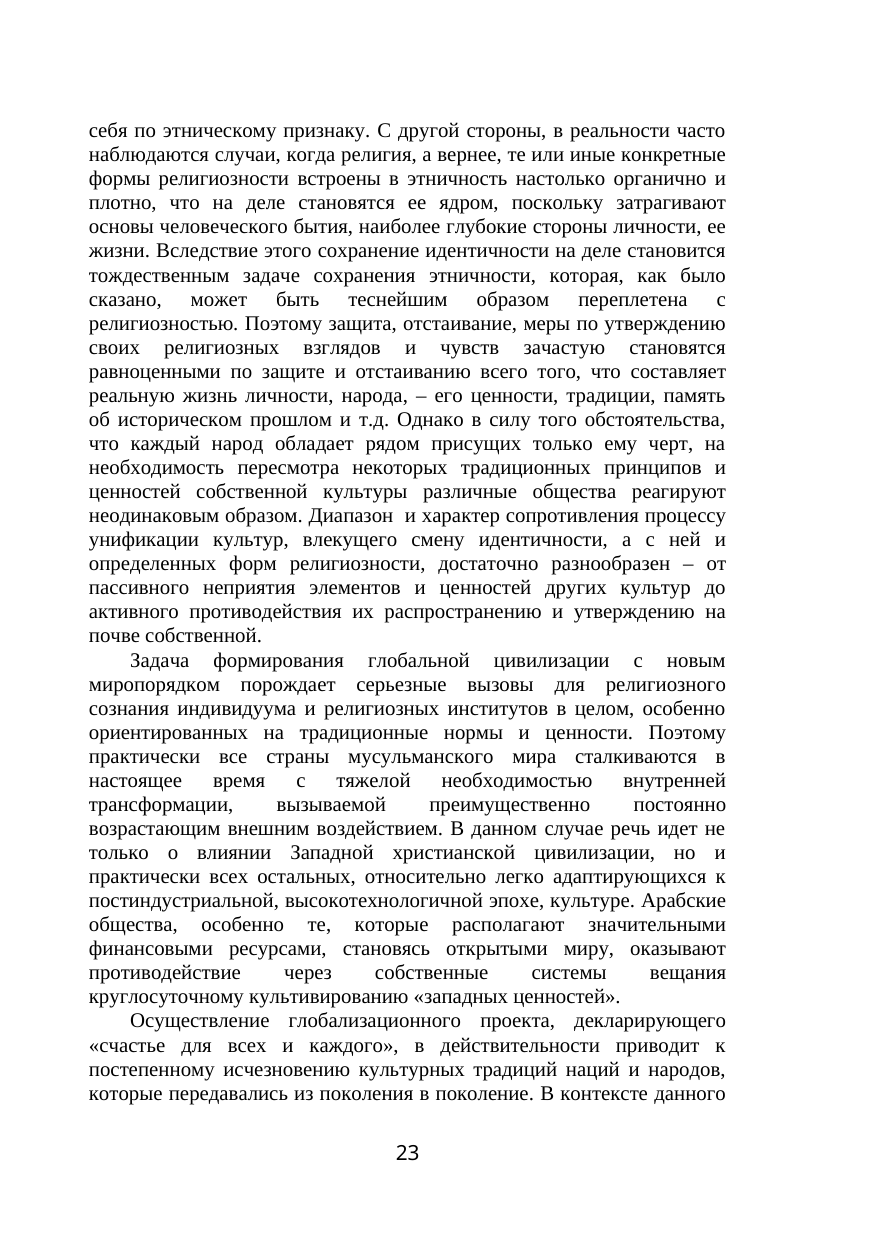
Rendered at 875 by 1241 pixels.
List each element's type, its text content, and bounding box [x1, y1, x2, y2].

text Задача формирования глобальной цивилизации с новым миропорядком порождает серьезные вызовы для религиозного сознания индивидуума и религиозных институтов в целом, особенно ориентированных на традиционные нормы и ценности. Поэтому практически все страны мусульманского мира сталкиваются в настоящее время с тяжелой необходимостью внутренней трансформации, вызываемой преимущественно постоянно возрастающим внешним воздействием. В данном случае речь идет не только о влиянии Западной христианской цивилизации, но и практически всех остальных, относительно легко адаптирующихся к постиндустриальной, высокотехнологичной эпохе, культуре. Арабские общества, особенно те, которые располагают значительными финансовыми ресурсами, становясь открытыми миру, оказывают противодействие через собственные системы вещания круглосуточному культивированию «западных ценностей». [89, 647, 726, 1008]
